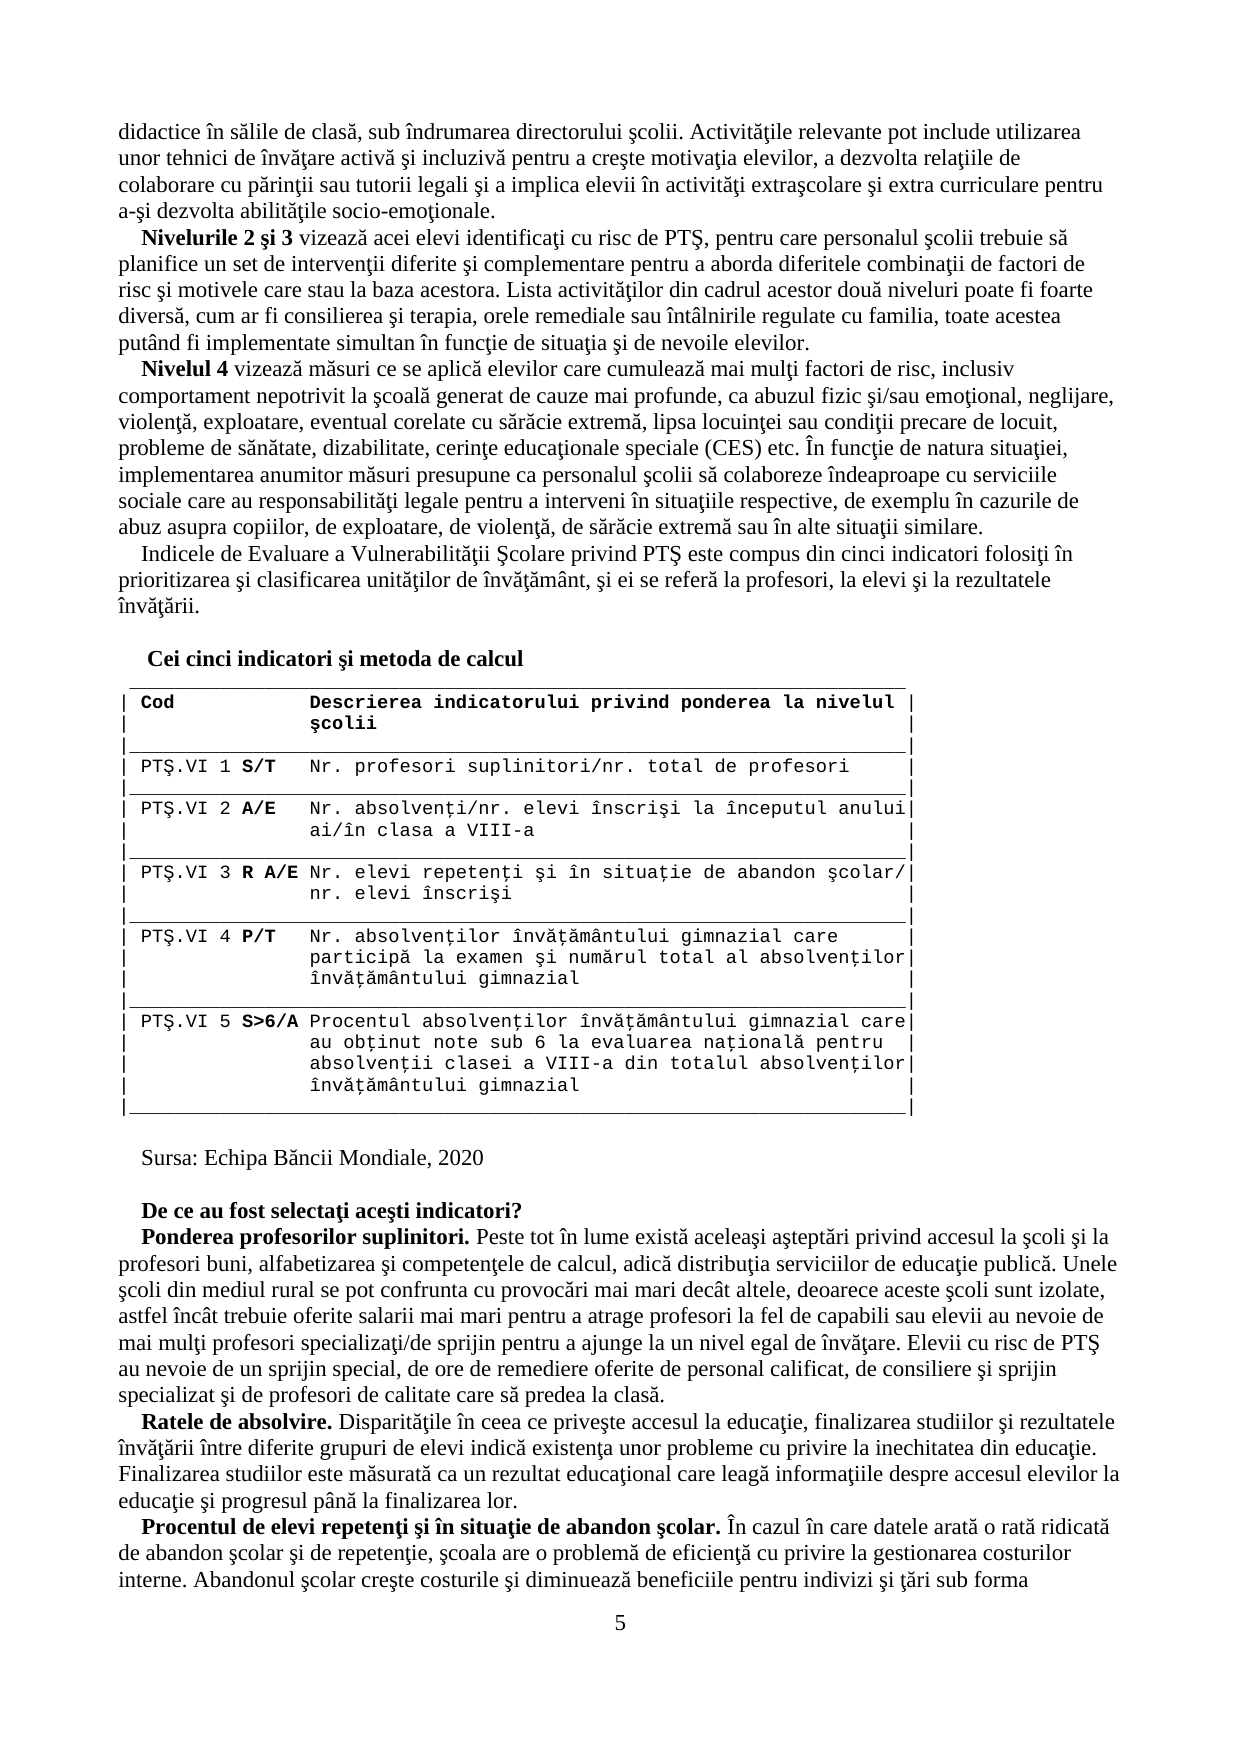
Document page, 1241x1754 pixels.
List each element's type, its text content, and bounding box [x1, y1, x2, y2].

text |_____________________________________________________________________| [118, 905, 1122, 927]
text Nivelul 4 vizează măsuri ce se aplică elevilor care cumulează mai mulţi factori de risc, inclusiv comportament nepotrivit la şcoală generat de cauze mai profunde, ca abuzul fizic şi/sau emoţional, neglijare, violenţă, exploatare, eventual corelate cu sărăcie extremă, lipsa locuinţei sau condiţii precare de locuit, probleme de sănătate, dizabilitate, cerinţe educaţionale speciale (CES) etc. În funcţie de natura situaţiei, implementarea anumitor măsuri presupune ca personalul şcolii să colaboreze îndeaproape cu serviciile sociale care au responsabilităţi legale pentru a interveni în situaţiile respective, de exemplu în cazurile de abuz asupra copiilor, de exploatare, de violenţă, de sărăcie extremă sau în alte situaţii similare. [118, 355, 1122, 540]
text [118, 1513, 1122, 1592]
text |_____________________________________________________________________| [118, 990, 1122, 1012]
text Ponderea profesorilor suplinitori. Peste tot în lume există aceleaşi aşteptări privind accesul la şcoli şi la profesori buni, alfabetizarea şi competenţele de calcul, adică distribuţia serviciilor de educaţie publică. Unele şcoli din mediul rural se pot confrunta cu provocări mai mari decât altele, deoarece aceste şcoli sunt izolate, astfel încât trebuie oferite salarii mai mari pentru a atrage profesori la fel de capabili sau elevii au nevoie de mai mulţi profesori specializaţi/de sprijin pentru a ajunge la un nivel egal de învăţare. Elevii cu risc de PTŞ au nevoie de un sprijin special, de ore de remediere oferite de personal calificat, de consiliere şi sprijin specializat şi de profesori de calitate care să predea la clasă. [118, 1223, 1122, 1408]
text | şcolii | [118, 714, 1122, 735]
text | PTŞ.VI 4 P/T Nr. absolvenţilor învăţământului gimnazial care | [118, 927, 1122, 948]
text | ai/în clasa a VIII-a | [118, 820, 1122, 842]
text | absolvenţii clasei a VIII-a din totalul absolvenţilor| [118, 1054, 1122, 1075]
text De ce au fost selectaţi aceşti indicatori? [118, 1197, 1122, 1223]
text _____________________________________________________________________ [118, 672, 1122, 693]
text Cei cinci indicatori şi metoda de calcul [118, 645, 1122, 672]
text | au obţinut note sub 6 la evaluarea naţională pentru | [118, 1033, 1122, 1054]
text | învăţământului gimnazial | [118, 969, 1122, 990]
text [118, 118, 1122, 223]
text |_____________________________________________________________________| [118, 1097, 1122, 1118]
text |_____________________________________________________________________| [118, 778, 1122, 799]
text Nivelurile 2 şi 3 vizează acei elevi identificaţi cu risc de PTŞ, pentru care personalul şcolii trebuie să planifice un set de intervenţii diferite şi complementare pentru a aborda diferitele combinaţii de factori de risc şi motivele care stau la baza acestora. Lista activităţilor din cadrul acestor două niveluri poate fi foarte diversă, cum ar fi consilierea şi terapia, orele remediale sau întâlnirile regulate cu familia, toate acestea putând fi implementate simultan în funcţie de situaţia şi de nevoile elevilor. [118, 223, 1122, 355]
text | PTŞ.VI 5 S>6/A Procentul absolvenţilor învăţământului gimnazial care| [118, 1012, 1122, 1033]
text Ratele de absolvire. Disparităţile în ceea ce priveşte accesul la educaţie, finalizarea studiilor şi rezultatele învăţării între diferite grupuri de elevi indică existenţa unor probleme cu privire la inechitatea din educaţie. Finalizarea studiilor este măsurată ca un rezultat educaţional care leagă informaţiile despre accesul elevilor la educaţie şi progresul până la finalizarea lor. [118, 1408, 1122, 1513]
text |_____________________________________________________________________| [118, 842, 1122, 863]
text | Cod Descrierea indicatorului privind ponderea la nivelul | [118, 693, 1122, 714]
text Sursa: Echipa Băncii Mondiale, 2020 [118, 1144, 1122, 1171]
text | PTŞ.VI 3 R A/E Nr. elevi repetenţi şi în situaţie de abandon şcolar/| [118, 863, 1122, 884]
text | PTŞ.VI 2 A/E Nr. absolvenţi/nr. elevi înscrişi la începutul anului| [118, 799, 1122, 820]
text |_____________________________________________________________________| [118, 735, 1122, 757]
text Indicele de Evaluare a Vulnerabilităţii Şcolare privind PTŞ este compus din cinci indicatori folosiţi în prioritizarea şi clasificarea unităţilor de învăţământ, şi ei se referă la profesori, la elevi şi la rezultatele învăţării. [118, 540, 1122, 619]
text | nr. elevi înscrişi | [118, 884, 1122, 905]
text | învăţământului gimnazial | [118, 1075, 1122, 1097]
text | participă la examen şi numărul total al absolvenţilor| [118, 948, 1122, 969]
text | PTŞ.VI 1 S/T Nr. profesori suplinitori/nr. total de profesori | [118, 757, 1122, 778]
